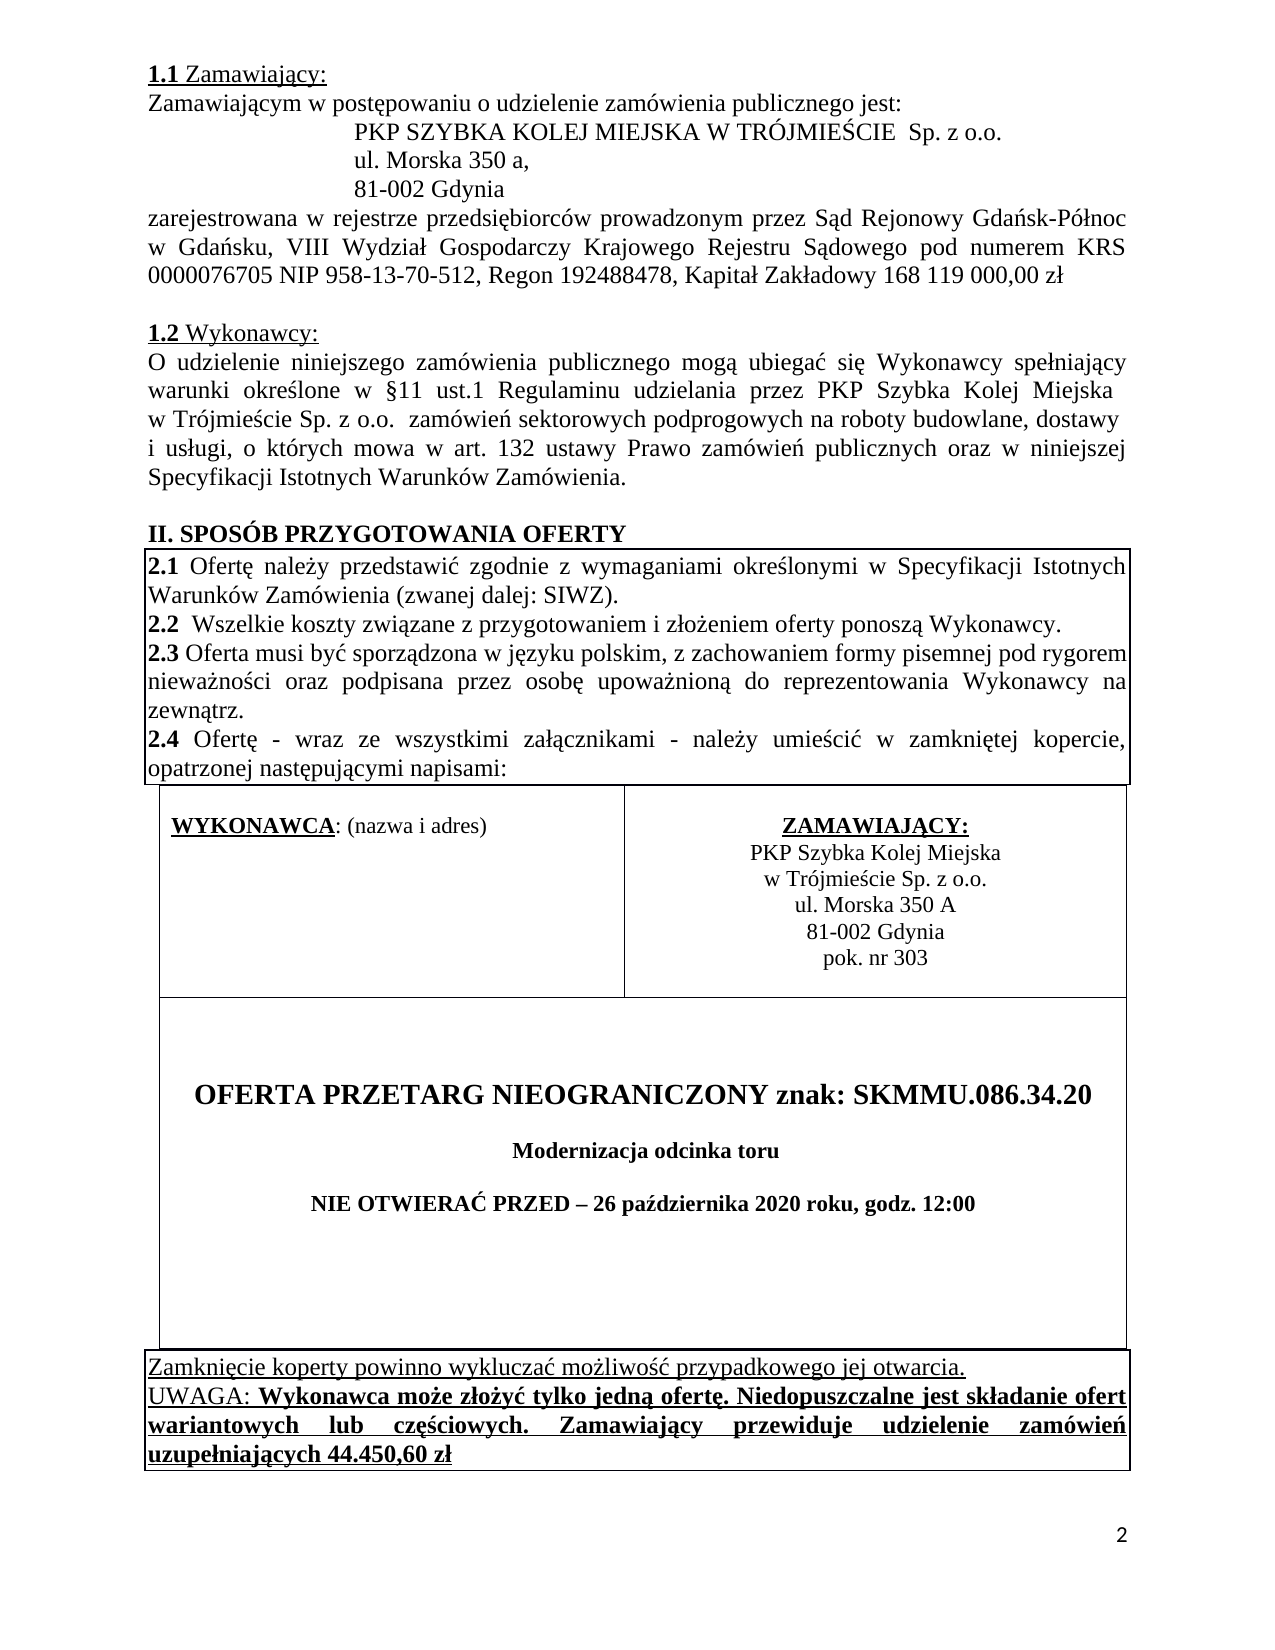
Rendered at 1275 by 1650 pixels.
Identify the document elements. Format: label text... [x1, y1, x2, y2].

text zarejestrowana w rejestrze przedsiębiorców prowadzonym przez Sąd Rejonowy Gdańsk-Północ w Gdańsku, VIII Wydział Gospodarczy Krajowego Rejestru Sądowego pod numerem KRS 0000076705 NIP 958-13-70-512, Regon 192488478, Kapitał Zakładowy 168 119 000,00 zł [148, 203, 1127, 289]
text Zamknięcie koperty powinno wykluczać możliwość przypadkowego jej otwarcia. [146, 1351, 1129, 1378]
text 81-002 Gdynia [354, 174, 1127, 203]
table_cell OFERTA PRZETARG NIEOGRANICZONY znak: SKMMU.086.34.20 Modernizacja odcinka toru NIE OTWIERAĆ PRZED – 26 października 2020 roku, godz. 12:00 [160, 998, 1126, 1348]
table_header WYKONAWCA: (nazwa i adres) [160, 786, 624, 997]
text 2.4 Ofertę - wraz ze wszystkimi załącznikami - należy umieścić w zamkniętej kopercie, opatrzonej następującymi napisami: [146, 720, 1129, 784]
text 2.2 Wszelkie koszty związane z przygotowaniem i złożeniem oferty ponoszą Wykonawcy. [148, 609, 1127, 638]
text 1.2 Wykonawcy: [148, 318, 1127, 347]
text 1.1 Zamawiający: [148, 59, 1127, 88]
table_header ZAMAWIAJĄCY: PKP Szybka Kolej Miejska w Trójmieście Sp. z o.o. ul. Morska 350 A 81-002 Gdynia pok. nr 303 [625, 786, 1126, 997]
text UWAGA: Wykonawca może złożyć tylko jedną ofertę. Niedopuszczalne jest składanie ofert wariantowych lub częściowych. Zamawiający przewiduje udzielenie zamówień uzupełniających 44.450,60 zł [146, 1378, 1129, 1470]
text II. SPOSÓB PRZYGOTOWANIA OFERTY [148, 519, 1127, 548]
text ul. Morska 350 a, [354, 145, 1127, 174]
text PKP SZYBKA KOLEJ MIEJSKA W TRÓJMIEŚCIE Sp. z o.o. [354, 117, 1127, 145]
text 2.3 Oferta musi być sporządzona w języku polskim, z zachowaniem formy pisemnej pod rygorem nieważności oraz podpisana przez osobę upoważnioną do reprezentowania Wykonawcy na zewnątrz. [148, 638, 1127, 720]
text Zamawiającym w postępowaniu o udzielenie zamówienia publicznego jest: [148, 88, 1127, 117]
text O udzielenie niniejszego zamówienia publicznego mogą ubiegać się Wykonawcy spełniający warunki określone w §11 ust.1 Regulaminu udzielania przez PKP Szybka Kolej Miejska w Trójmieście Sp. z o.o. zamówień sektorowych podprogowych na roboty budowlane, dostawy i usługi, o których mowa w art. 132 ustawy Prawo zamówień publicznych oraz w niniejszej Specyfikacji Istotnych Warunków Zamówienia. [148, 347, 1127, 490]
text 2.1 Ofertę należy przedstawić zgodnie z wymaganiami określonymi w Specyfikacji Istotnych Warunków Zamówienia (zwanej dalej: SIWZ). [146, 550, 1129, 609]
